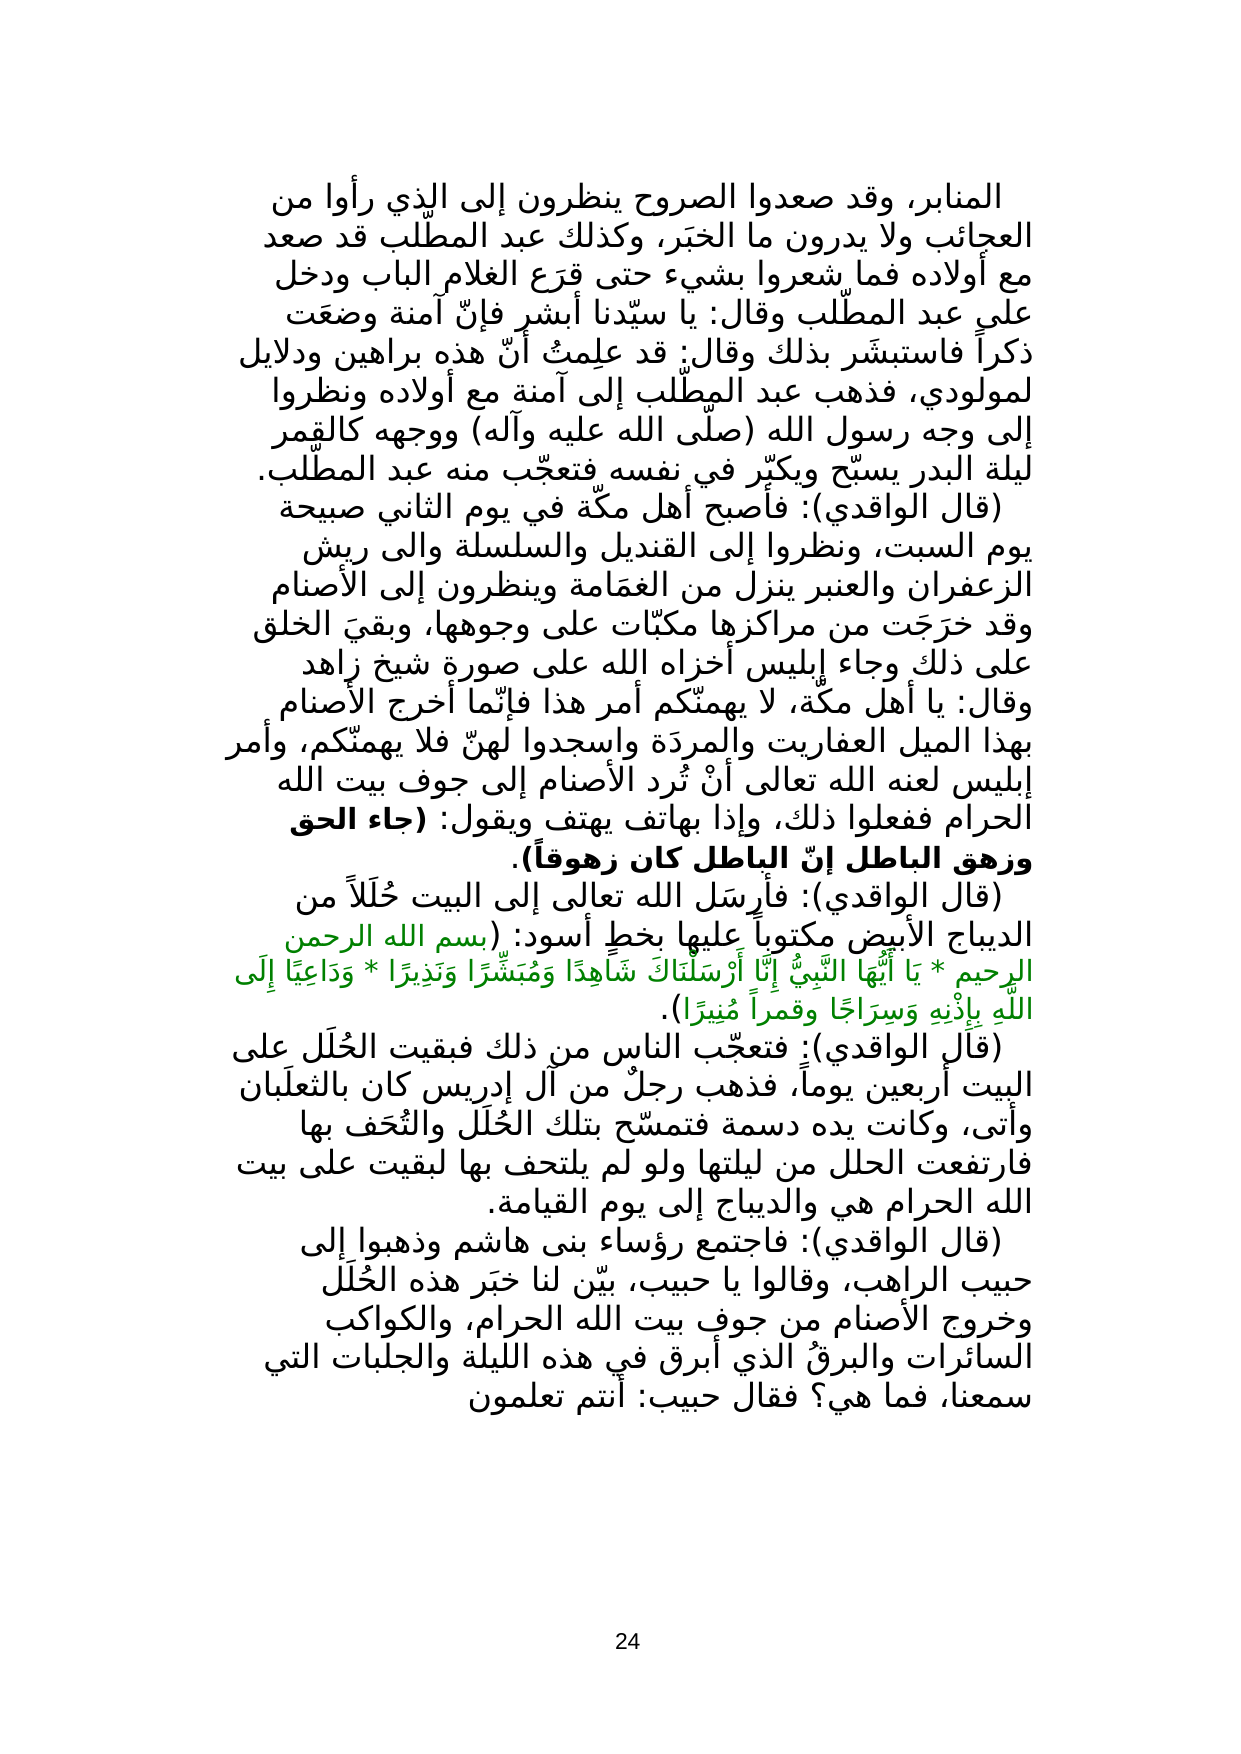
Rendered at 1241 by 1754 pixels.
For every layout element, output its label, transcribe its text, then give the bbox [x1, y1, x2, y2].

text (قال الواقدي): فأرسَل الله تعالى إلى البيت حُلَلاً من الديباج الأبيض مكتوباً عليها بخطٍ أسود: (بسم الله الرحمن الرحيم * يَا أَيُّهَا النَّبِيُّ إِنَّا أَرْسَلْنَاكَ شَاهِدًا وَمُبَشِّرًا وَنَذِيرًا * وَدَاعِيًا إِلَى اللَّهِ بِإِذْنِهِ وَسِرَاجًا وقمراً مُنِيرًا). [222, 877, 1033, 1027]
text (قال الواقدي): فأصبح أهل مكّة في يوم الثاني صبيحة يوم السبت، ونظروا إلى القنديل والسلسلة والى ريش الزعفران والعنبر ينزل من الغمَامة وينظرون إلى الأصنام وقد خرَجَت من مراكزها مكبّات على وجوهها، وبقيَ الخلق على ذلك وجاء إبليس أخزاه الله على صورة شيخ زاهد وقال: يا أهل مكّة، لا يهمنّكم أمر هذا فإنّما أخرج الأصنام بهذا الميل العفاريت والمردَة واسجدوا لهنّ فلا يهمنّكم، وأمر إبليس لعنه الله تعالى أنْ تُرد الأصنام إلى جوف بيت الله الحرام ففعلوا ذلك، وإذا بهاتف يهتف ويقول: (جاء الحق وزهق الباطل إنّ الباطل كان زهوقاً). [222, 488, 1033, 877]
text المنابر، وقد صعدوا الصروح ينظرون إلى الذي رأوا من العجائب ولا يدرون ما الخبَر، وكذلك عبد المطّلب قد صعد مع أولاده فما شعروا بشيء حتى قرَع الغلام الباب ودخل على عبد المطّلب وقال: يا سيّدنا أبشر فإنّ آمنة وضعَت ذكراً فاستبشَر بذلك وقال: قد علِمتُ أنّ هذه براهين ودلايل لمولودي، فذهب عبد المطّلب إلى آمنة مع أولاده ونظروا إلى وجه رسول الله (صلّى الله عليه وآله) ووجهه كالقمر ليلة البدر يسبّح ويكبّر في نفسه فتعجّب منه عبد المطّلب. [222, 177, 1033, 488]
text (قال الواقدي): فتعجّب الناس من ذلك فبقيت الحُلَل على البيت أربعين يوماً، فذهب رجلٌ من آل إدريس كان بالثعلَبان وأتى، وكانت يده دسمة فتمسّح بتلك الحُلَل والتُحَف بها فارتفعت الحلل من ليلتها ولو لم يلتحف بها لبقيت على بيت الله الحرام هي والديباج إلى يوم القيامة. [222, 1027, 1033, 1221]
text (قال الواقدي): فاجتمع رؤساء بنى هاشم وذهبوا إلى حبيب الراهب، وقالوا يا حبيب، بيّن لنا خبَر هذه الحُلَل وخروج الأصنام من جوف بيت الله الحرام، والكواكب السائرات والبرقُ الذي أبرق في هذه الليلة والجلبات التي سمعنا، فما هي؟ فقال حبيب: أنتم تعلمون [222, 1221, 1033, 1416]
